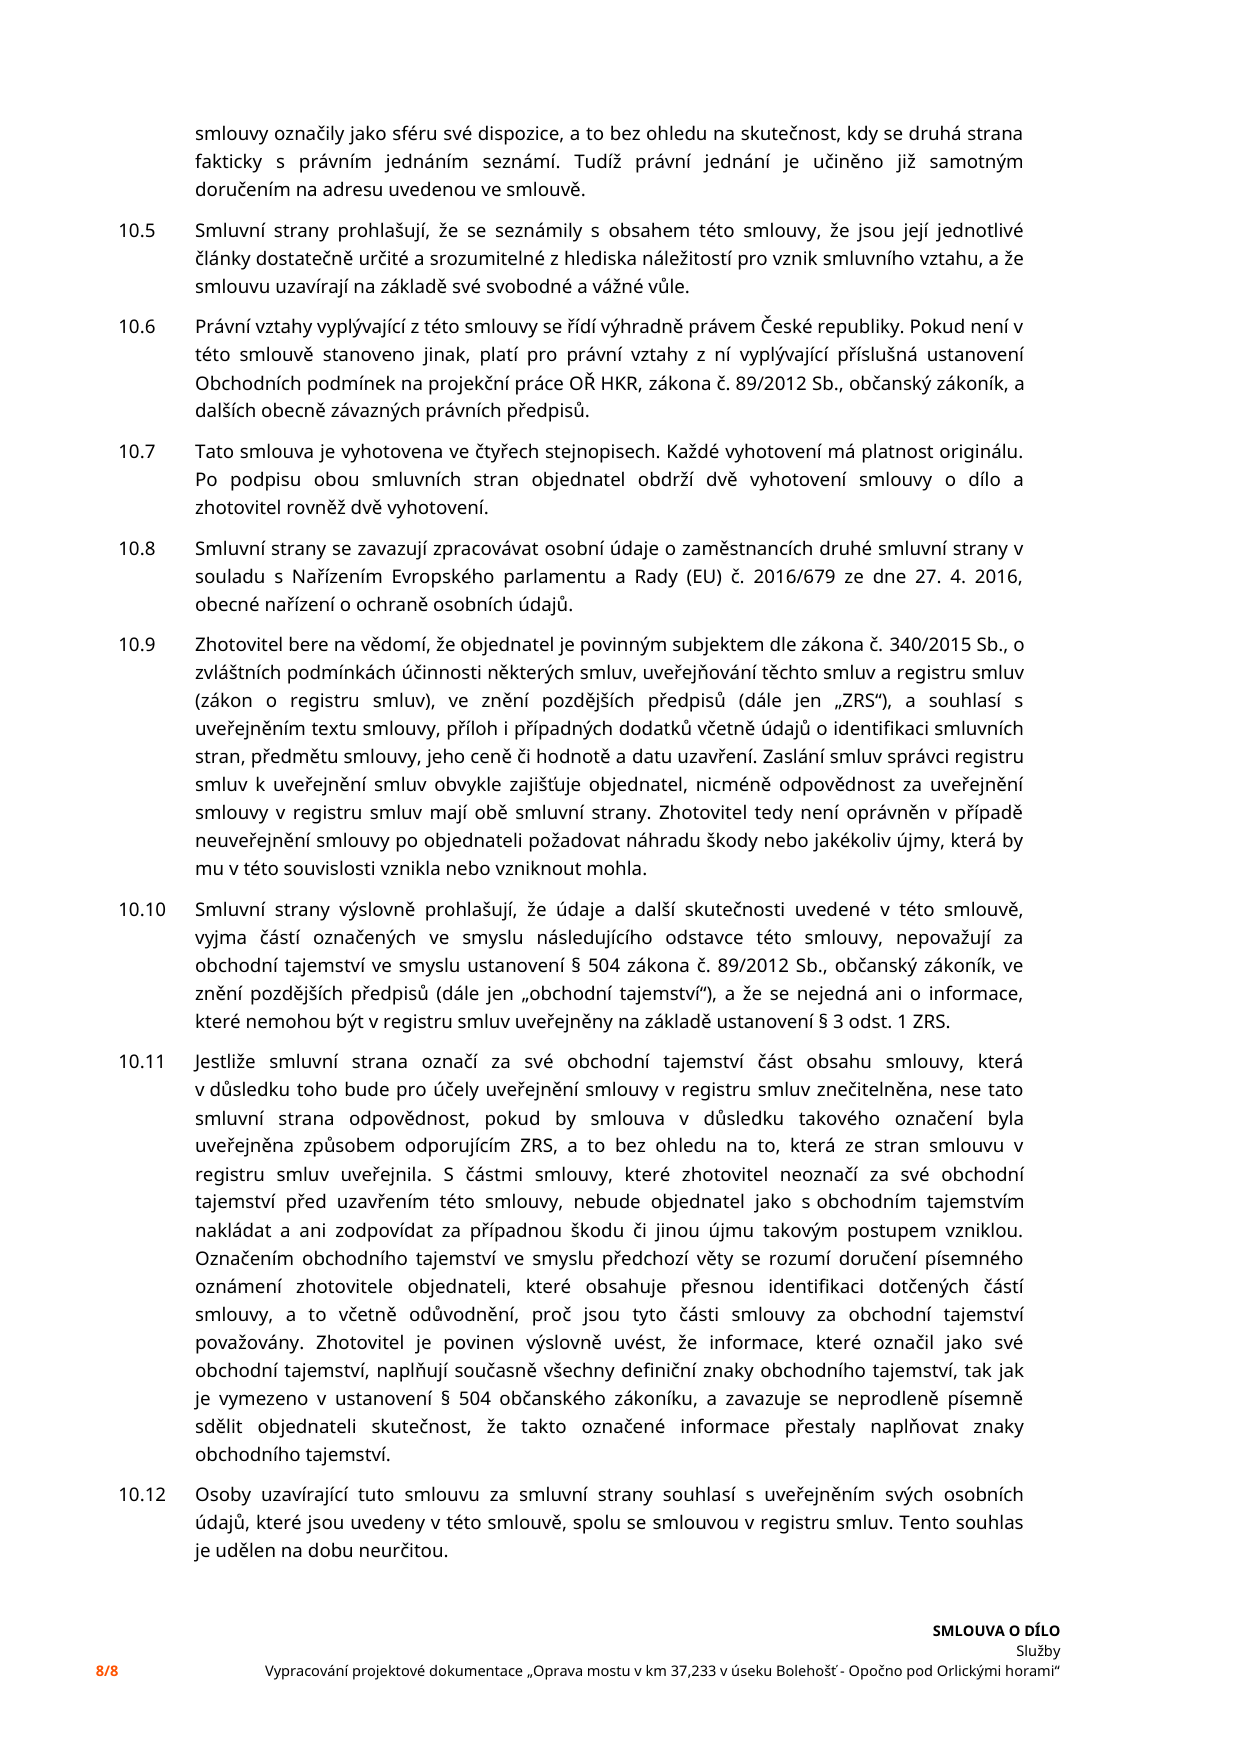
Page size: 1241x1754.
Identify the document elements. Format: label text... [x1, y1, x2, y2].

text Smluvní strany výslovně prohlašují, že údaje a další skutečnosti uvedené v této smlouvě, vyjma částí označených ve smyslu následujícího odstavce této smlouvy, nepovažují za obchodní tajemství ve smyslu ustanovení § 504 zákona č. 89/2012 Sb., občanský zákoník, ve znění pozdějších předpisů (dále jen „obchodní tajemství“), a že se nejedná ani o informace, které nemohou být v registru smluv uveřejněny na základě ustanovení § 3 odst. 1 ZRS. [118, 896, 1024, 1034]
text Smluvní strany prohlašují, že se seznámily s obsahem této smlouvy, že jsou její jednotlivé články dostatečně určité a srozumitelné z hlediska náležitostí pro vznik smluvního vztahu, a že smlouvu uzavírají na základě své svobodné a vážné vůle. [118, 217, 1024, 299]
text Jestliže smluvní strana označí za své obchodní tajemství část obsahu smlouvy, která v důsledku toho bude pro účely uveřejnění smlouvy v registru smluv znečitelněna, nese tato smluvní strana odpovědnost, pokud by smlouva v důsledku takového označení byla uveřejněna způsobem odporujícím ZRS, a to bez ohledu na to, která ze stran smlouvu v registru smluv uveřejnila. S částmi smlouvy, které zhotovitel neoznačí za své obchodní tajemství před uzavřením této smlouvy, nebude objednatel jako s obchodním tajemstvím nakládat a ani zodpovídat za případnou škodu či jinou újmu takovým postupem vzniklou. Označením obchodního tajemství ve smyslu předchozí věty se rozumí doručení písemného oznámení zhotovitele objednateli, které obsahuje přesnou identifikaci dotčených částí smlouvy, a to včetně odůvodnění, proč jsou tyto části smlouvy za obchodní tajemství považovány. Zhotovitel je povinen výslovně uvést, že informace, které označil jako své obchodní tajemství, naplňují současně všechny definiční znaky obchodního tajemství, tak jak je vymezeno v ustanovení § 504 občanského zákoníku, a zavazuje se neprodleně písemně sdělit objednateli skutečnost, že takto označené informace přestaly naplňovat znaky obchodního tajemství. [118, 1049, 1024, 1467]
text Právní vztahy vyplývající z této smlouvy se řídí výhradně právem České republiky. Pokud není v této smlouvě stanoveno jinak, platí pro právní vztahy z ní vyplývající příslušná ustanovení Obchodních podmínek na projekční práce OŘ HKR, zákona č. 89/2012 Sb., občanský zákoník, a dalších obecně závazných právních předpisů. [118, 314, 1024, 423]
text Zhotovitel bere na vědomí, že objednatel je povinným subjektem dle zákona č. 340/2015 Sb., o zvláštních podmínkách účinnosti některých smluv, uveřejňování těchto smluv a registru smluv (zákon o registru smluv), ve znění pozdějších předpisů (dále jen „ZRS“), a souhlasí s uveřejněním textu smlouvy, příloh i případných dodatků včetně údajů o identifikaci smluvních stran, předmětu smlouvy, jeho ceně či hodnotě a datu uzavření. Zaslání smluv správci registru smluv k uveřejnění smluv obvykle zajišťuje objednatel, nicméně odpovědnost za uveřejnění smlouvy v registru smluv mají obě smluvní strany. Zhotovitel tedy není oprávněn v případě neuveřejnění smlouvy po objednateli požadovat náhradu škody nebo jakékoliv újmy, která by mu v této souvislosti vznikla nebo vzniknout mohla. [118, 631, 1024, 881]
text Osoby uzavírající tuto smlouvu za smluvní strany souhlasí s uveřejněním svých osobních údajů, které jsou uvedeny v této smlouvě, spolu se smlouvou v registru smluv. Tento souhlas je udělen na dobu neurčitou. [118, 1482, 1024, 1563]
text Smluvní strany se zavazují zpracovávat osobní údaje o zaměstnancích druhé smluvní strany v souladu s Nařízením Evropského parlamentu a Rady (EU) č. 2016/679 ze dne 27. 4. 2016, obecné nařízení o ochraně osobních údajů. [118, 535, 1024, 616]
text Tato smlouva je vyhotovena ve čtyřech stejnopisech. Každé vyhotovení má platnost originálu. Po podpisu obou smluvních stran objednatel obdrží dvě vyhotovení smlouvy o dílo a zhotovitel rovněž dvě vyhotovení. [118, 438, 1024, 520]
